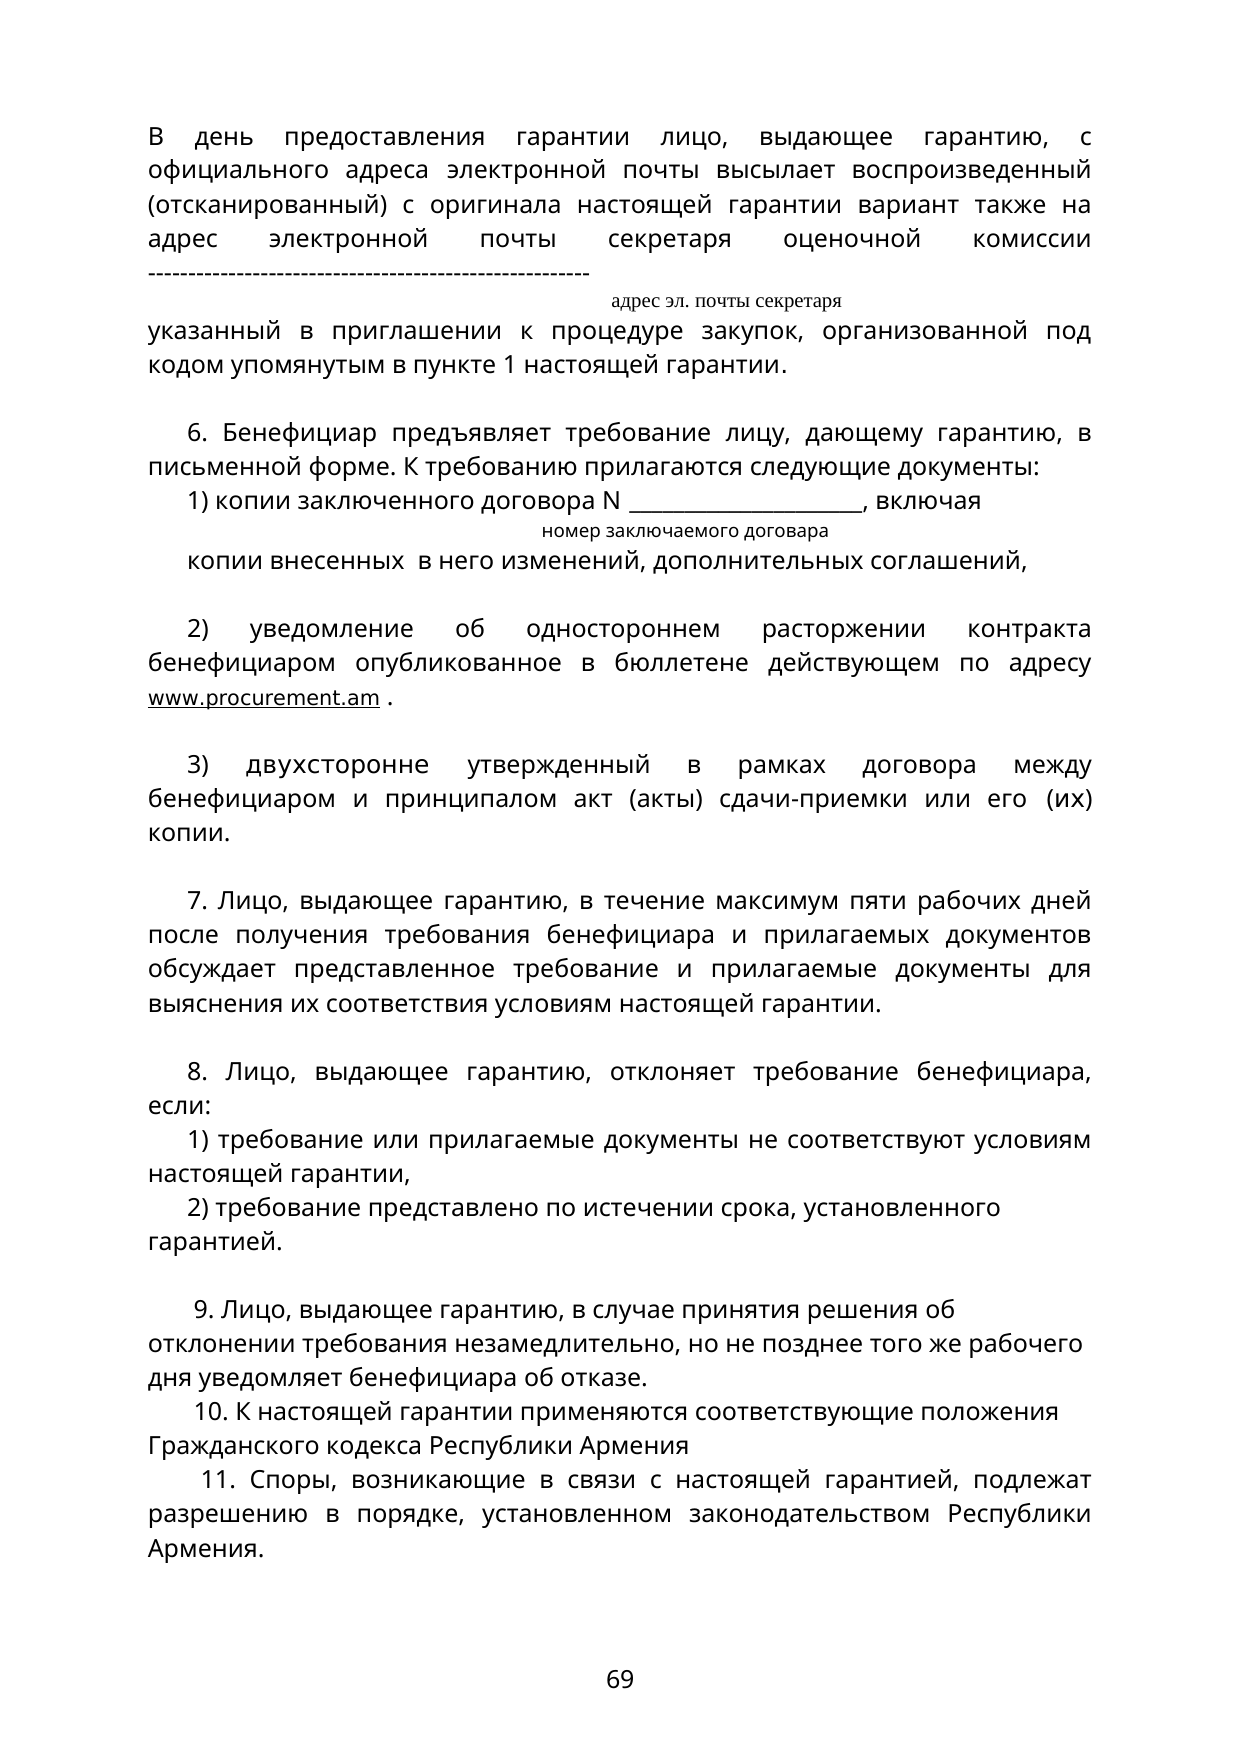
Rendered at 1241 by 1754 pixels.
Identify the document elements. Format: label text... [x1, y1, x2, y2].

text 10. К настоящей гарантии применяются соответствующие положения Гражданского кодекса Республики Армения [148, 1394, 1092, 1462]
text 9. Лицо, выдающее гарантию, в случае принятия решения об отклонении требования незамедлительно, но не позднее того же рабочего дня уведомляет бенефициара об отказе. [148, 1292, 1092, 1394]
text адрес эл. почты секретаря [148, 288, 1092, 312]
text 7. Лицо, выдающее гарантию, в течение максимум пяти рабочих дней после получения требования бенефициара и прилагаемых документов обсуждает представленное требование и прилагаемые документы для выяснения их соответствия условиям настоящей гарантии. [148, 883, 1092, 1019]
text указанный в приглашении к процедуре закупок, организованной под кодом упомянутым в пункте 1 настоящей гарантии. [148, 312, 1092, 381]
text 1) требование или прилагаемые документы не соответствуют условиям настоящей гарантии, [148, 1121, 1092, 1189]
text 2) требование представлено по истечении срока, установленного гарантией. [148, 1189, 1092, 1258]
text номер заключаемого договара [148, 517, 1092, 542]
text 8. Лицо, выдающее гарантию, отклоняет требование бенефициара, если: [148, 1053, 1092, 1121]
text 1) копии заключенного договора N _____________________, включая [148, 483, 1092, 517]
text 2) уведомление об одностороннем расторжении контракта бенефициаром опубликованное в бюллетене действующем по адресу www.procurement.am . [148, 611, 1092, 713]
text 6. Бенефициар предъявляет требование лицу, дающему гарантию, в письменной форме. К требованию прилагаются следующие документы: [148, 415, 1092, 483]
text копии внесенных в него изменений, дополнительных соглашений, [148, 542, 1092, 576]
text В день предоставления гарантии лицо, выдающее гарантию, с официального адреса электронной почты высылает воспроизведенный (отсканированный) с оригинала настоящей гарантии вариант также на адрес электронной почты секретаря оценочной комиссии ------------------------------------------------------- [148, 118, 1092, 288]
text 11. Споры, возникающие в связи с настоящей гарантией, подлежат разрешению в порядке, установленном законодательством Республики Армения. [148, 1462, 1092, 1564]
text 3) двухсторонне утвержденный в рамках договора между бенефициаром и принципалом акт (акты) сдачи-приемки или его (их) копии. [148, 747, 1092, 849]
